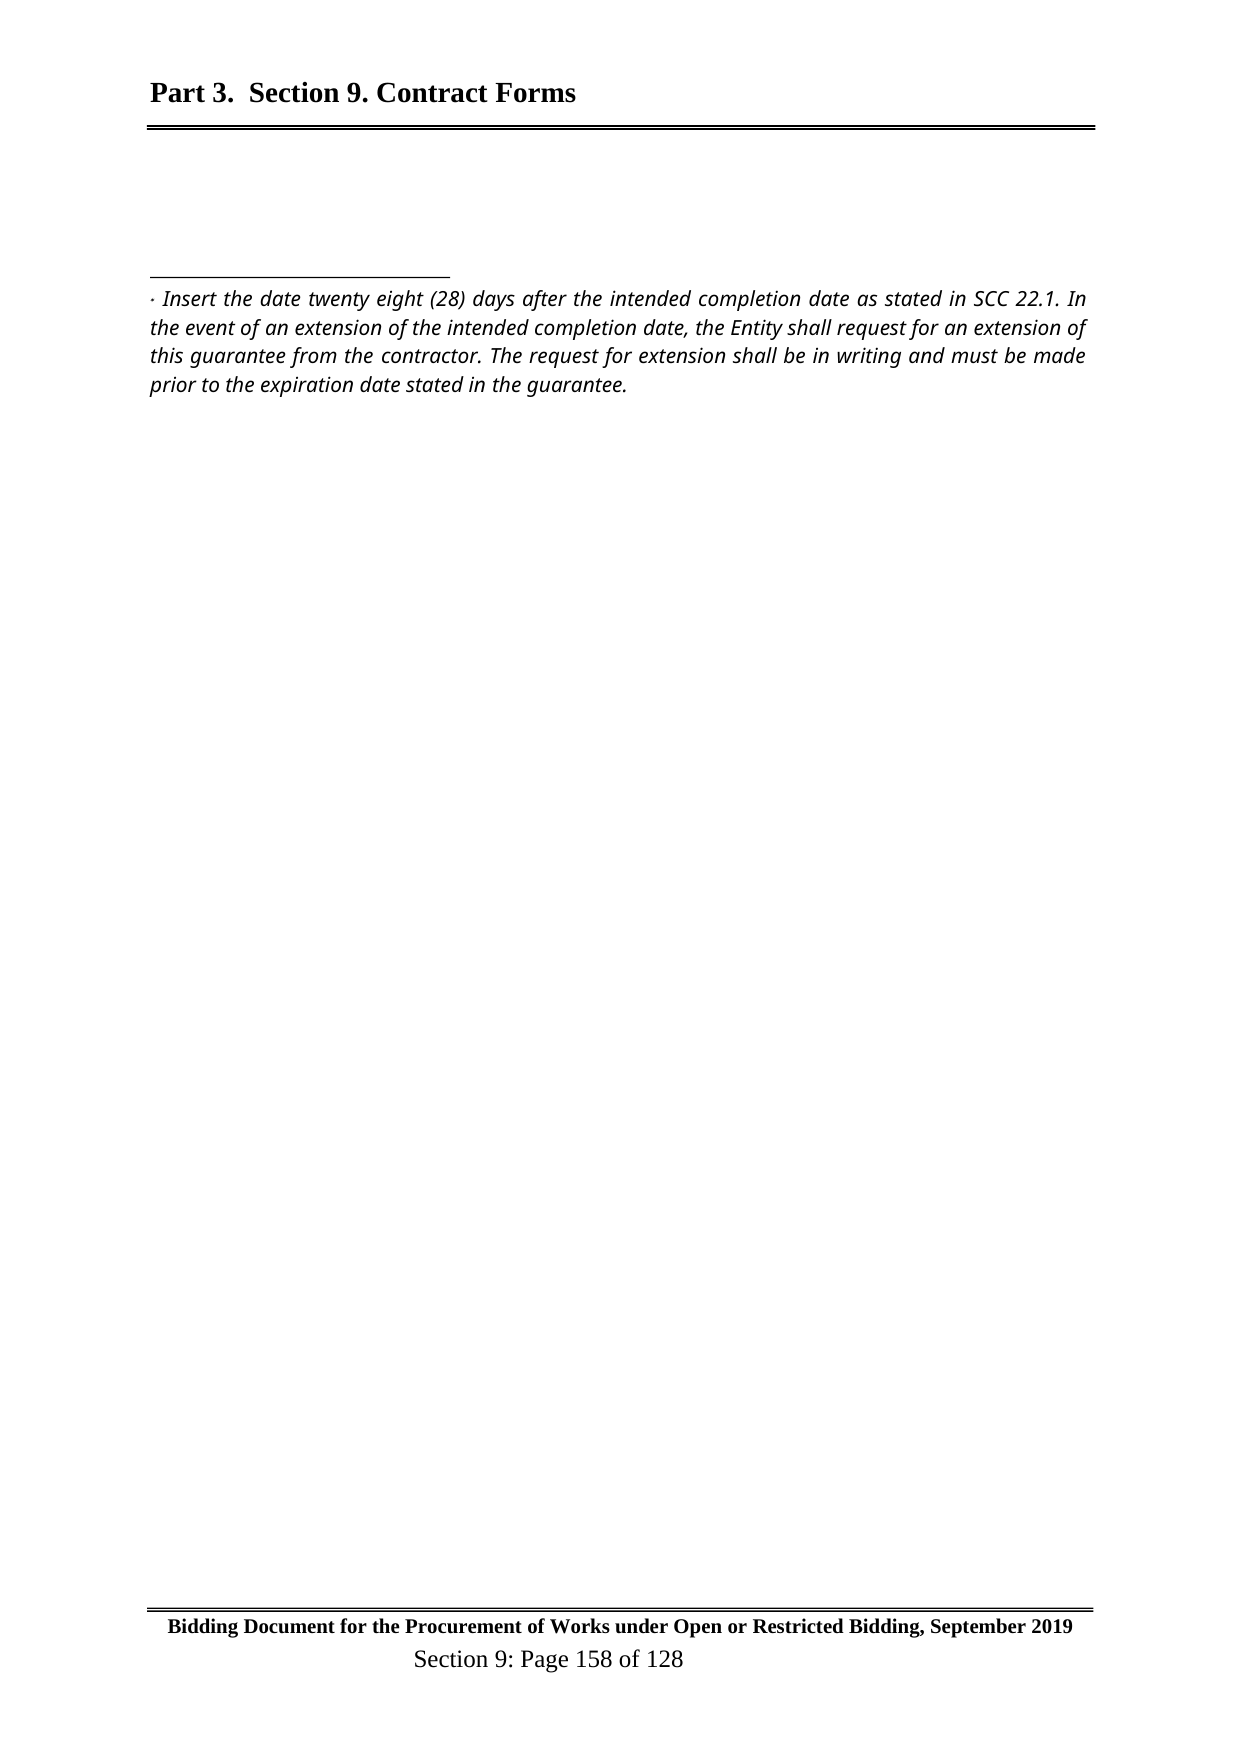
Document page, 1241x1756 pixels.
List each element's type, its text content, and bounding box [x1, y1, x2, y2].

list Insert the date twenty eight (28) days after the intended completion date as stated in SCC 22.1. In the event of an extension of the intended completion date, the Entity shall request for an extension of this guarantee from the contractor. The request for extension shall be in writing and must be made prior to the expiration date stated in the guarantee. [150, 284, 1090, 398]
